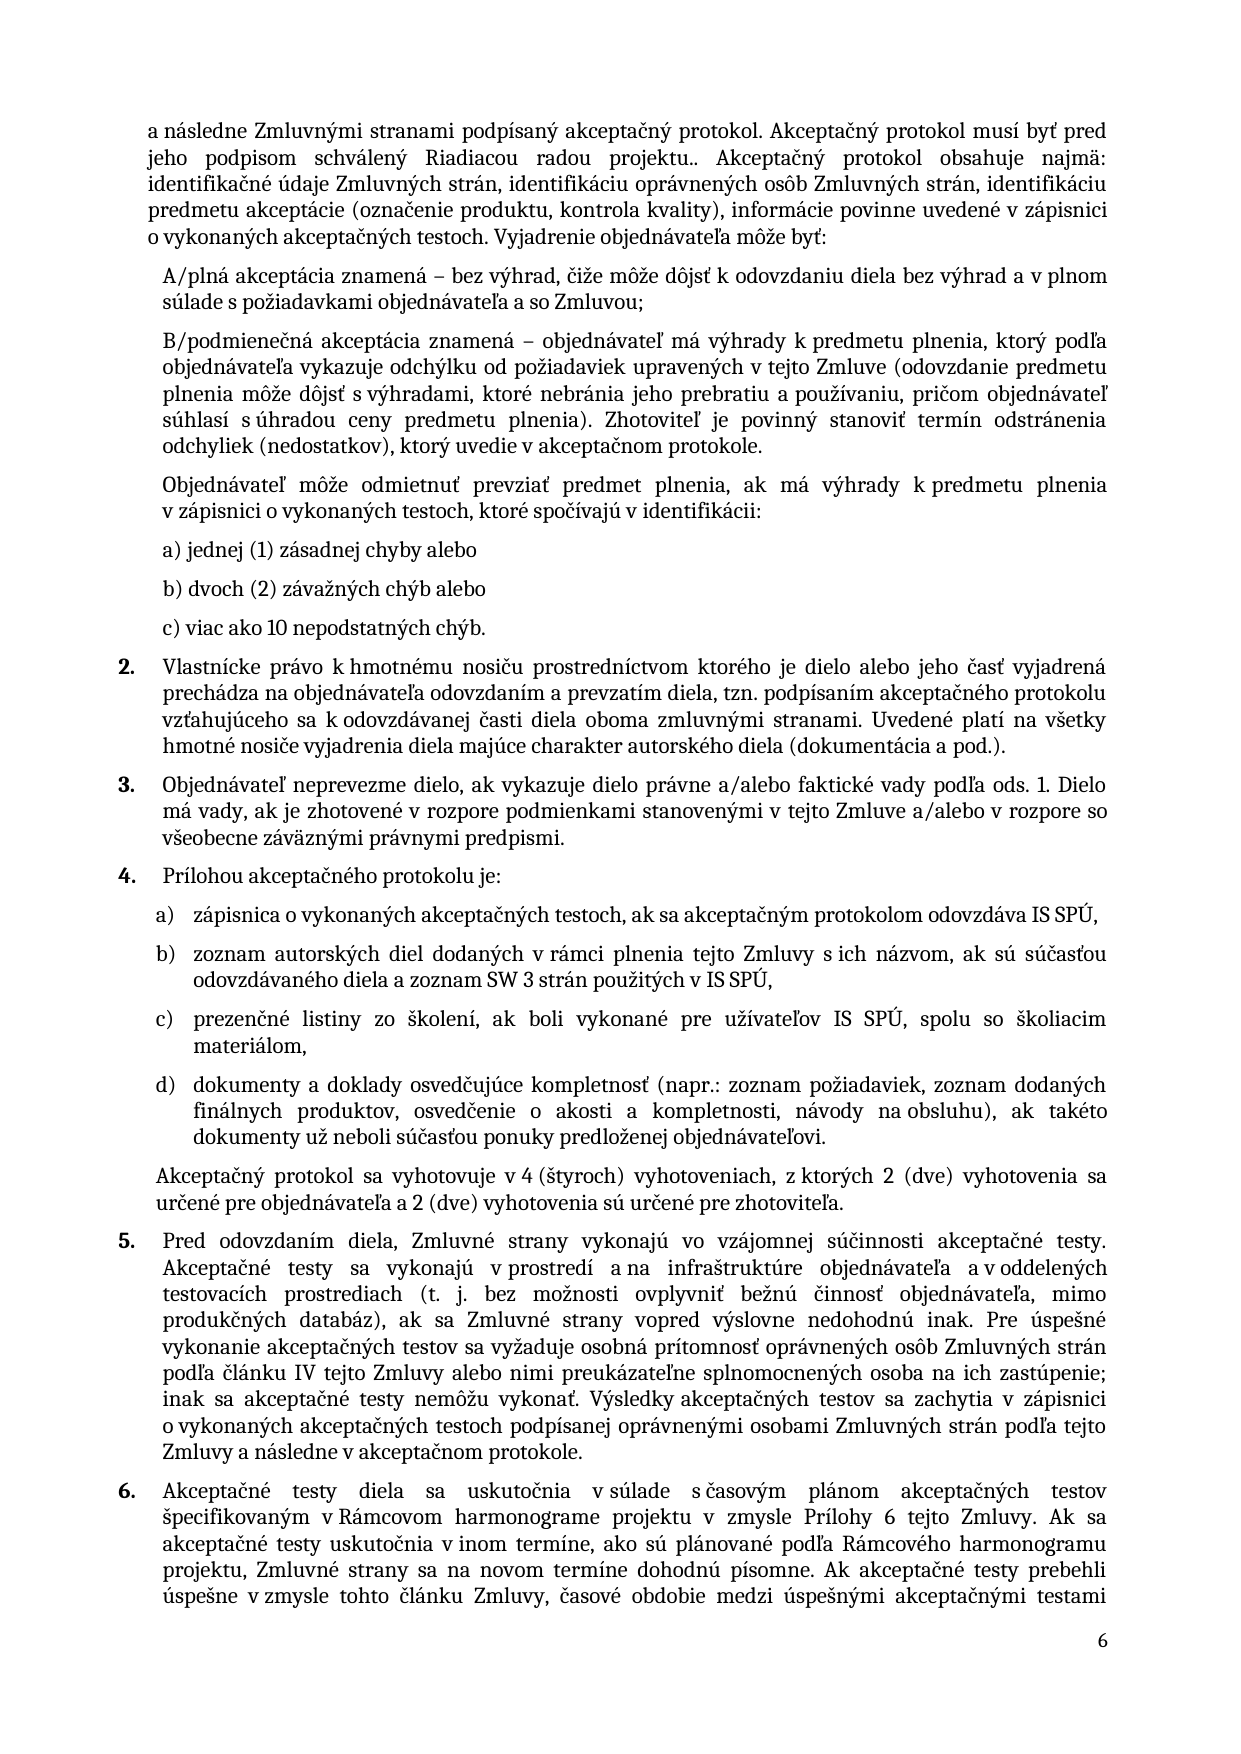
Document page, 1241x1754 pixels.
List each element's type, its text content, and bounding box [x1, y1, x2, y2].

list zápisnica o vykonaných akceptačných testoch, ak sa akceptačným protokolom odovzdáva IS SPÚ, [156, 902, 1107, 928]
list a) jednej (1) zásadnej chyby alebo [162, 537, 1107, 563]
list Prílohou akceptačného protokolu je: [118, 863, 1107, 889]
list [118, 118, 1107, 250]
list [118, 1478, 1107, 1609]
list A/plná akceptácia znamená – bez výhrad, čiže môže dôjsť k odovzdaniu diela bez výhrad a v plnom súlade s požiadavkami objednávateľa a so Zmluvou; [162, 262, 1107, 315]
list Objednávateľ môže odmietnuť prevziať predmet plnenia, ak má výhrady k predmetu plnenia v zápisnici o vykonaných testoch, ktoré spočívajú v identifikácii: [162, 472, 1107, 525]
list dokumenty a doklady osvedčujúce kompletnosť (napr.: zoznam požiadaviek, zoznam dodaných finálnych produktov, osvedčenie o akosti a kompletnosti, návody na obsluhu), ak takéto dokumenty už neboli súčasťou ponuky predloženej objednávateľovi. [156, 1071, 1107, 1150]
list b) dvoch (2) závažných chýb alebo [162, 576, 1107, 602]
list B/podmienečná akceptácia znamená – objednávateľ má výhrady k predmetu plnenia, ktorý podľa objednávateľa vykazuje odchýlku od požiadaviek upravených v tejto Zmluve (odovzdanie predmetu plnenia môže dôjsť s výhradami, ktoré nebránia jeho prebratiu a používaniu, pričom objednávateľ súhlasí s úhradou ceny predmetu plnenia). Zhotoviteľ je povinný stanoviť termín odstránenia odchyliek (nedostatkov), ktorý uvedie v akceptačnom protokole. [162, 328, 1107, 459]
list Akceptačný protokol sa vyhotovuje v 4 (štyroch) vyhotoveniach, z ktorých 2 (dve) vyhotovenia sa určené pre objednávateľa a 2 (dve) vyhotovenia sú určené pre zhotoviteľa. [156, 1163, 1107, 1216]
list Vlastnícke právo k hmotnému nosiču prostredníctvom ktorého je dielo alebo jeho časť vyjadrená prechádza na objednávateľa odovzdaním a prevzatím diela, tzn. podpísaním akceptačného protokolu vzťahujúceho sa k odovzdávanej časti diela oboma zmluvnými stranami. Uvedené platí na všetky hmotné nosiče vyjadrenia diela majúce charakter autorského diela (dokumentácia a pod.). [118, 654, 1107, 759]
list zoznam autorských diel dodaných v rámci plnenia tejto Zmluvy s ich názvom, ak sú súčasťou odovzdávaného diela a zoznam SW 3 strán použitých v IS SPÚ, [156, 941, 1107, 994]
list prezenčné listiny zo školení, ak boli vykonané pre užívateľov IS SPÚ, spolu so školiacim materiálom, [156, 1006, 1107, 1059]
list Pred odovzdaním diela, Zmluvné strany vykonajú vo vzájomnej súčinnosti akceptačné testy. Akceptačné testy sa vykonajú v prostredí a na infraštruktúre objednávateľa a v oddelených testovacích prostrediach (t. j. bez možnosti ovplyvniť bežnú činnosť objednávateľa, mimo produkčných databáz), ak sa Zmluvné strany vopred výslovne nedohodnú inak. Pre úspešné vykonanie akceptačných testov sa vyžaduje osobná prítomnosť oprávnených osôb Zmluvných strán podľa článku IV tejto Zmluvy alebo nimi preukázateľne splnomocnených osoba na ich zastúpenie; inak sa akceptačné testy nemôžu vykonať. Výsledky akceptačných testov sa zachytia v zápisnici o vykonaných akceptačných testoch podpísanej oprávnenými osobami Zmluvných strán podľa tejto Zmluvy a následne v akceptačnom protokole. [118, 1228, 1107, 1465]
list c) viac ako 10 nepodstatných chýb. [162, 615, 1107, 641]
list Objednávateľ neprevezme dielo, ak vykazuje dielo právne a/alebo faktické vady podľa ods. 1. Dielo má vady, ak je zhotovené v rozpore podmienkami stanovenými v tejto Zmluve a/alebo v rozpore so všeobecne záväznými právnymi predpismi. [118, 772, 1107, 851]
